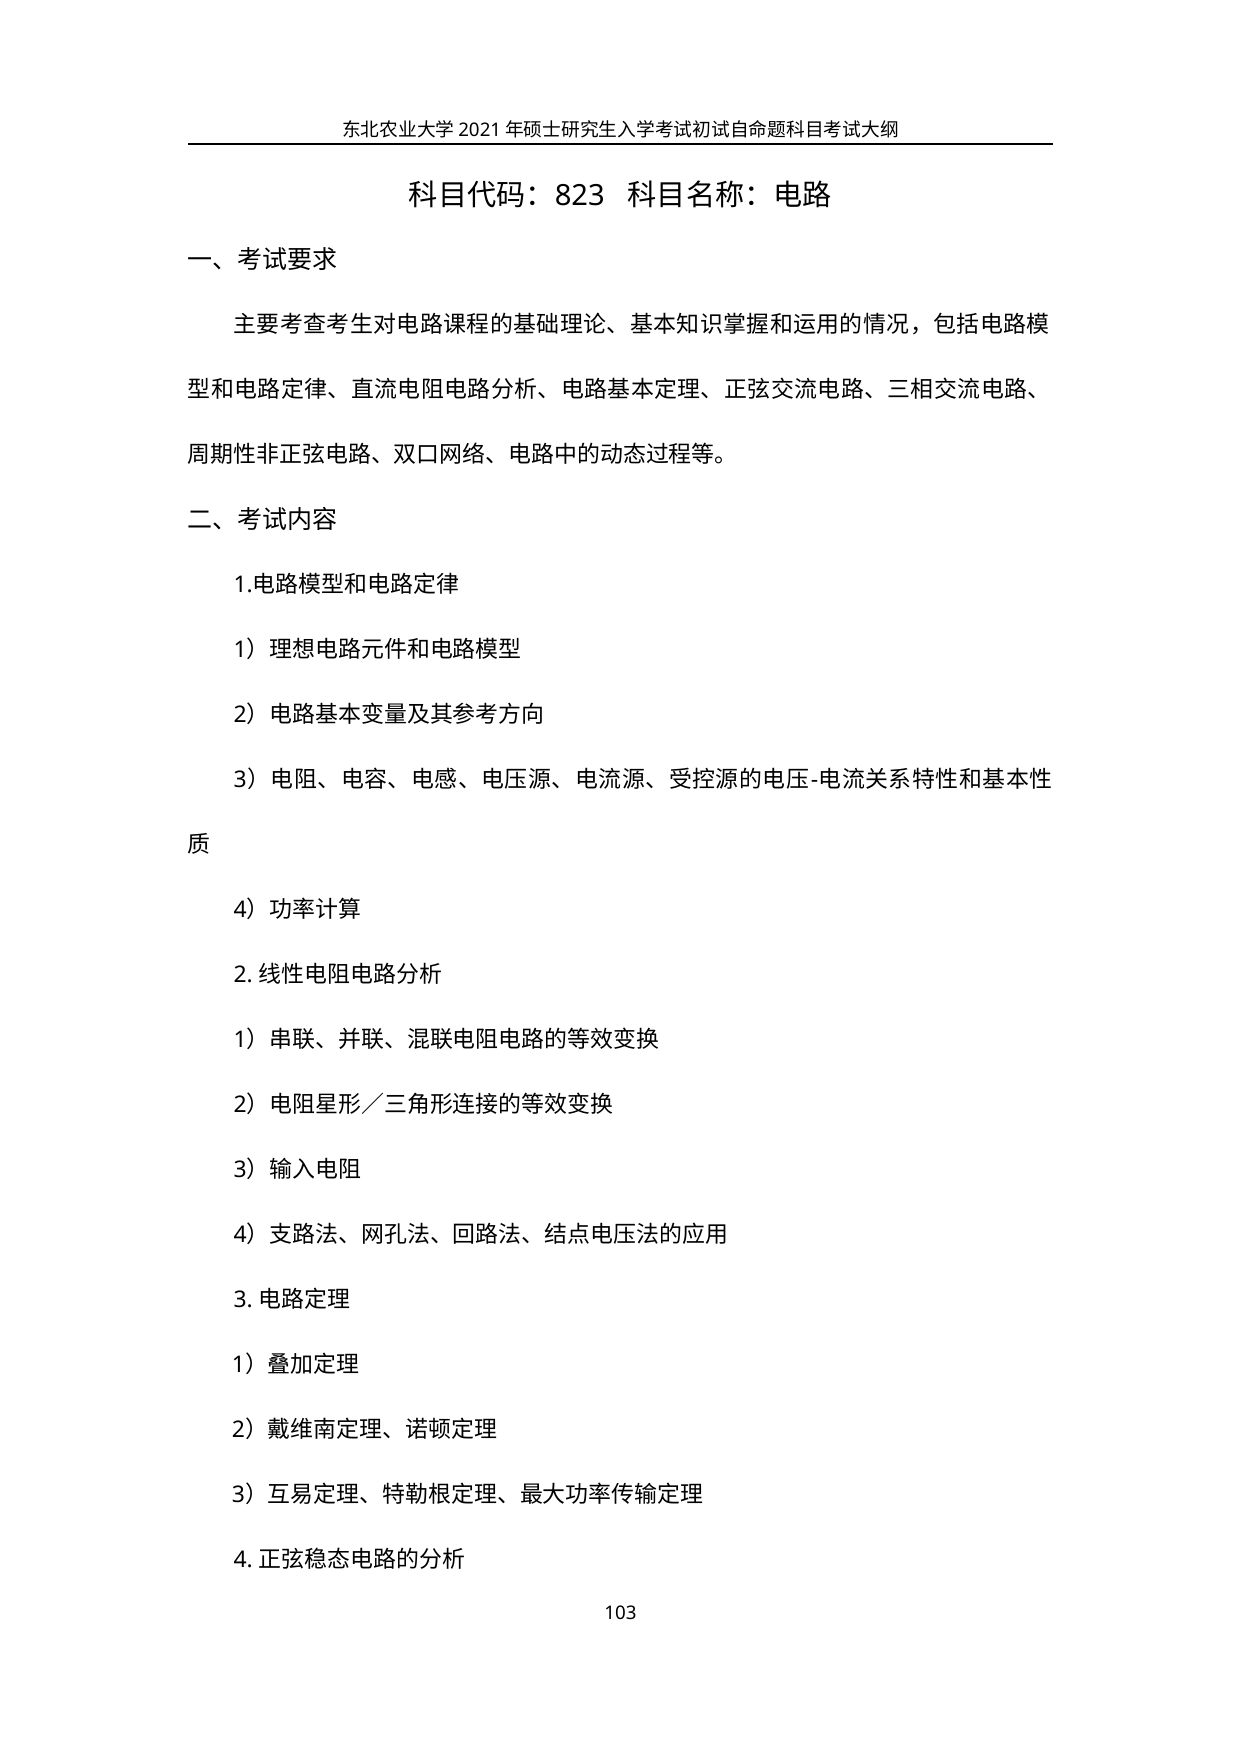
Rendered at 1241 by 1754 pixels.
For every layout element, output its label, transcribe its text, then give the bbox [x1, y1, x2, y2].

text 2）电路基本变量及其参考方向 [187, 680, 1053, 745]
text 1）理想电路元件和电路模型 [187, 615, 1053, 680]
text 2）戴维南定理、诺顿定理 [232, 1395, 1053, 1460]
text 科目代码：823 科目名称：电路 [187, 160, 1053, 225]
text 4）支路法、网孔法、回路法、结点电压法的应用 [187, 1200, 1053, 1265]
text 主要考查考生对电路课程的基础理论、基本知识掌握和运用的情况，包括电路模型和电路定律、直流电阻电路分析、电路基本定理、正弦交流电路、三相交流电路、周期性非正弦电路、双口网络、电路中的动态过程等。 [187, 290, 1053, 485]
text 1）串联、并联、混联电阻电路的等效变换 [187, 1005, 1053, 1070]
text 二、考试内容 [187, 485, 1053, 550]
text 3）电阻、电容、电感、电压源、电流源、受控源的电压-电流关系特性和基本性质 [187, 745, 1053, 875]
text 2）电阻星形／三角形连接的等效变换 [187, 1070, 1053, 1135]
text 1.电路模型和电路定律 [187, 550, 1053, 615]
text 1）叠加定理 [232, 1330, 1053, 1395]
text 4）功率计算 [187, 875, 1053, 940]
text 3. 电路定理 [187, 1265, 1053, 1330]
text 4. 正弦稳态电路的分析 [187, 1525, 1053, 1590]
text 3）互易定理、特勒根定理、最大功率传输定理 [232, 1460, 1053, 1525]
text 一、考试要求 [187, 225, 1053, 290]
text 3）输入电阻 [187, 1135, 1053, 1200]
text 2. 线性电阻电路分析 [187, 940, 1053, 1005]
